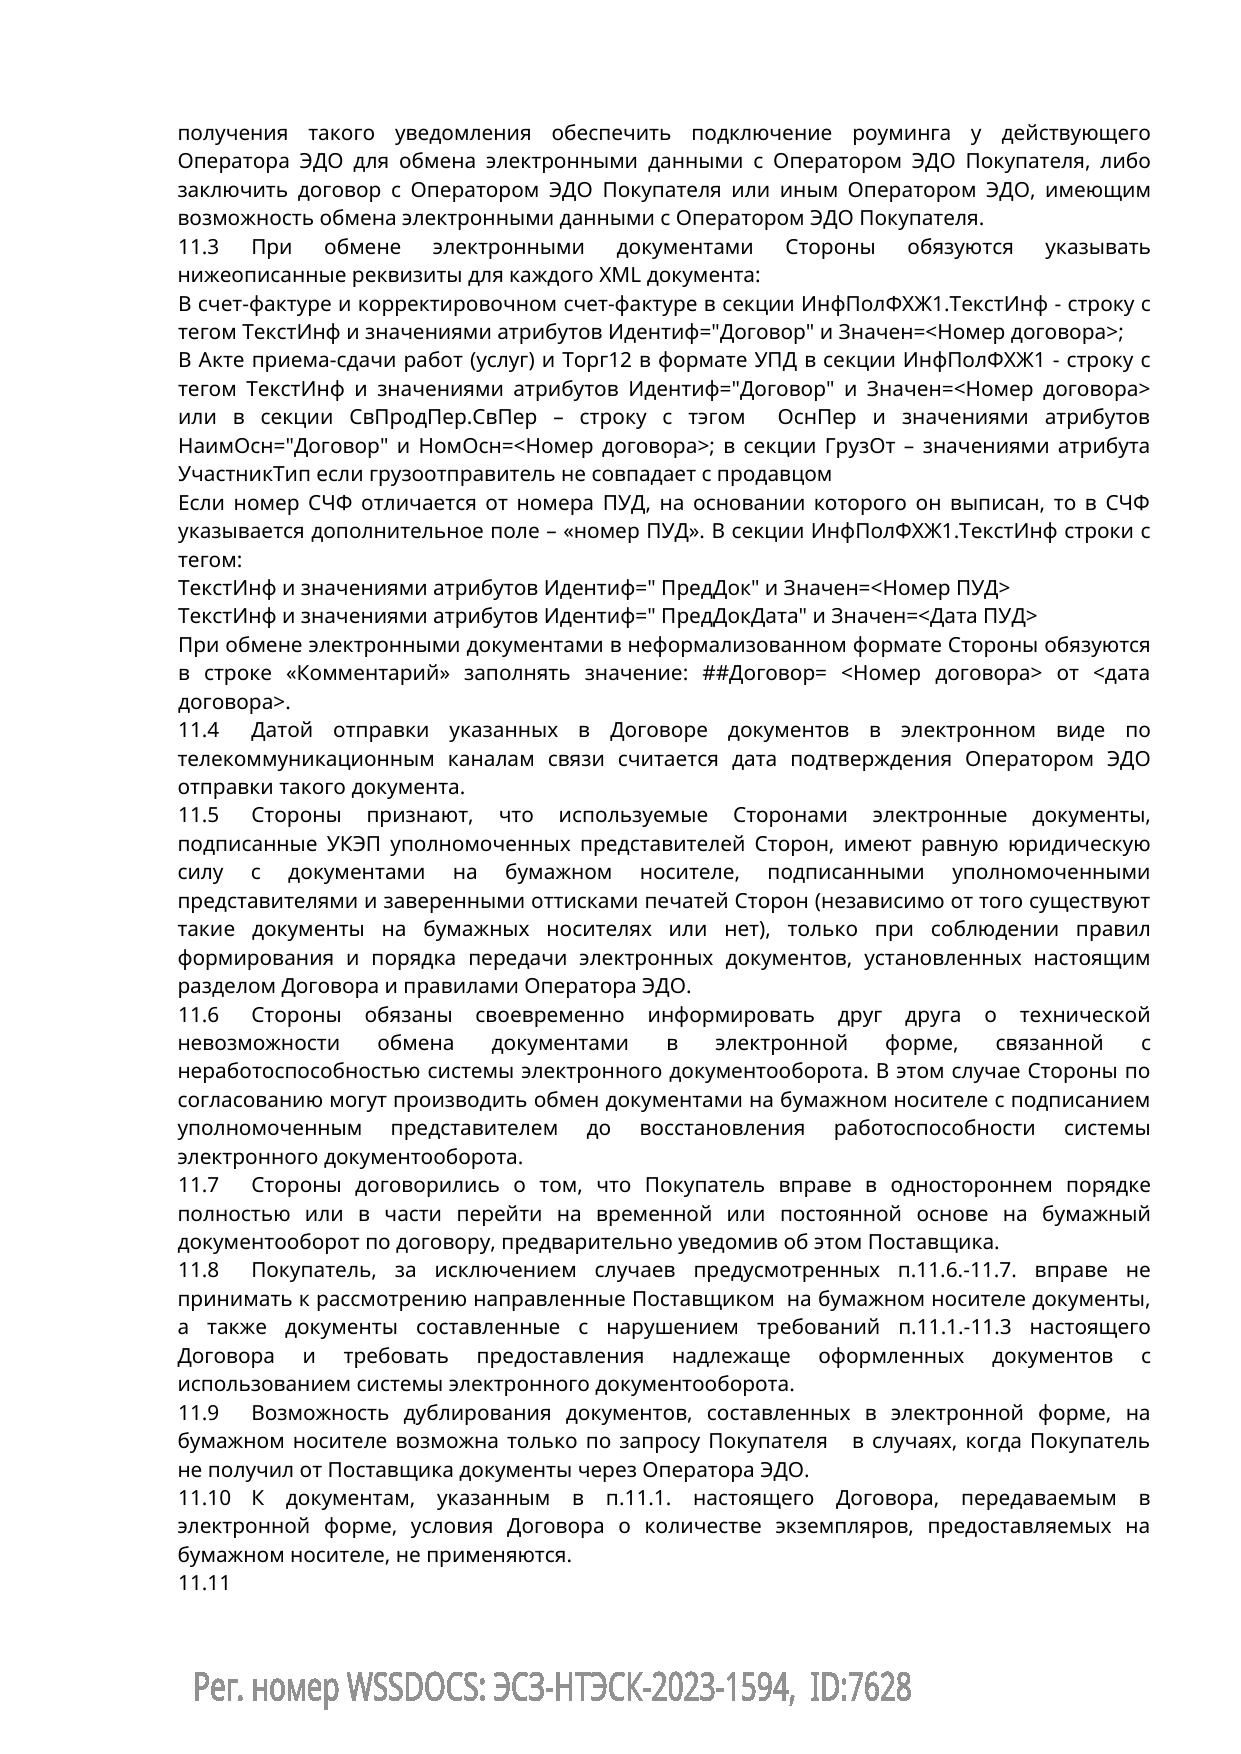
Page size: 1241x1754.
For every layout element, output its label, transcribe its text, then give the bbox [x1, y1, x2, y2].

list При обмене электронными документами в неформализованном формате Стороны обязуются в строке «Комментарий» заполнять значение: ##Договор= <Номер договора> от <дата договора>. [178, 630, 1152, 715]
list В счет-фактуре и корректировочном счет-фактуре в секции ИнфПолФХЖ1.ТекстИнф - строку с тегом ТекстИнф и значениями атрибутов Идентиф="Договор" и Значен=<Номер договора>; [178, 289, 1152, 346]
list Датой отправки указанных в Договоре документов в электронном виде по телекоммуникационным каналам связи считается дата подтверждения Оператором ЭДО отправки такого документа. [177, 715, 1152, 801]
list К документам, указанным в п.11.1. настоящего Договора, передаваемым в электронной форме, условия Договора о количестве экземпляров, предоставляемых на бумажном носителе, не применяются. [177, 1483, 1152, 1568]
list ТекстИнф и значениями атрибутов Идентиф=" ПредДокДата" и Значен=<Дата ПУД> [178, 602, 1152, 630]
list Стороны признают, что используемые Сторонами электронные документы, подписанные УКЭП уполномоченных представителей Сторон, имеют равную юридическую силу с документами на бумажном носителе, подписанными уполномоченными представителями и заверенными оттисками печатей Сторон (независимо от того существуют такие документы на бумажных носителях или нет), только при соблюдении правил формирования и порядка передачи электронных документов, установленных настоящим разделом Договора и правилами Оператора ЭДО. [177, 801, 1152, 1000]
list При обмене электронными документами Стороны обязуются указывать нижеописанные реквизиты для каждого XML документа: [177, 232, 1152, 289]
list Покупатель, за исключением случаев предусмотренных п.11.6.-11.7. вправе не принимать к рассмотрению направленные Поставщиком на бумажном носителе документы, а также документы составленные с нарушением требований п.11.1.-11.3 настоящего Договора и требовать предоставления надлежаще оформленных документов с использованием системы электронного документооборота. [177, 1256, 1152, 1398]
list Стороны обязаны своевременно информировать друг друга о технической невозможности обмена документами в электронной форме, связанной с неработоспособностью системы электронного документооборота. В этом случае Стороны по согласованию могут производить обмен документами на бумажном носителе с подписанием уполномоченным представителем до восстановления работоспособности системы электронного документооборота. [177, 1000, 1152, 1170]
list Возможность дублирования документов, составленных в электронной форме, на бумажном носителе возможна только по запросу Покупателя в случаях, когда Покупатель не получил от Поставщика документы через Оператора ЭДО. [177, 1398, 1152, 1483]
list Если номер СЧФ отличается от номера ПУД, на основании которого он выписан, то в СЧФ указывается дополнительное поле – «номер ПУД». В секции ИнфПолФХЖ1.ТекстИнф строки с тегом: [178, 488, 1152, 573]
list ТекстИнф и значениями атрибутов Идентиф=" ПредДок" и Значен=<Номер ПУД> [178, 573, 1152, 602]
list В Акте приема-сдачи работ (услуг) и Торг12 в формате УПД в секции ИнфПолФХЖ1 - строку с тегом ТекстИнф и значениями атрибутов Идентиф="Договор" и Значен=<Номер договора> или в секции СвПродПер.СвПер – строку с тэгом ОснПер и значениями атрибутов НаимОсн="Договор" и НомОсн=<Номер договора>; в секции ГрузОт – значениями атрибута УчастникТип если грузоотправитель не совпадает с продавцом [178, 346, 1152, 488]
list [177, 118, 1152, 232]
list Стороны договорились о том, что Покупатель вправе в одностороннем порядке полностью или в части перейти на временной или постоянной основе на бумажный документооборот по договору, предварительно уведомив об этом Поставщика. [177, 1170, 1152, 1256]
